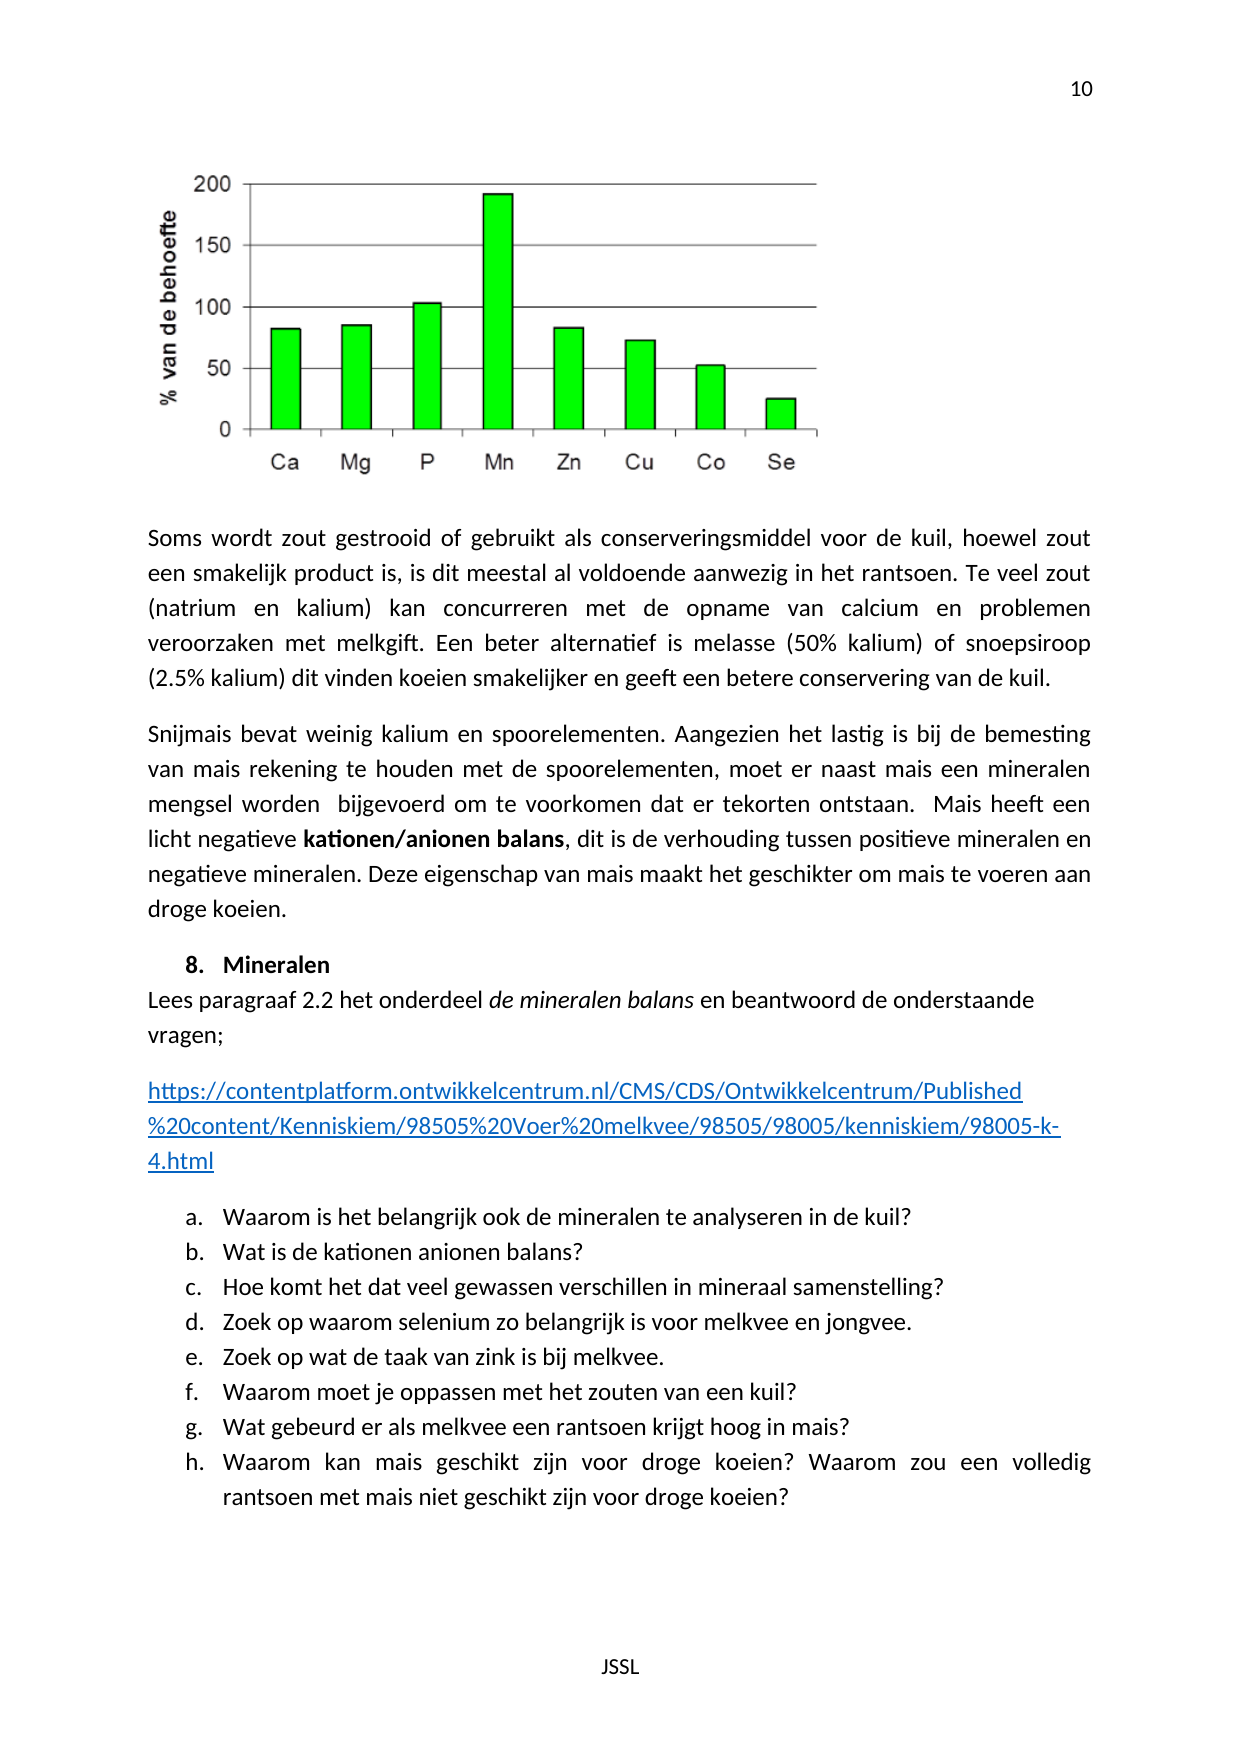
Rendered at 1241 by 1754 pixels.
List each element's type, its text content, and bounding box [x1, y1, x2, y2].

list Zoek op wat de taak van zink is bij melkvee. [185, 1341, 1093, 1371]
list Zoek op waarom selenium zo belangrijk is voor melkvee en jongvee. [185, 1306, 1093, 1336]
text Lees paragraaf 2.2 het onderdeel de mineralen balans en beantwoord de onderstaande vragen; [148, 984, 1093, 1049]
list Waarom is het belangrijk ook de mineralen te analyseren in de kuil? [185, 1201, 1093, 1231]
picture [147, 147, 853, 498]
text https://contentplatform.ontwikkelcentrum.nl/CMS/CDS/Ontwikkelcentrum/Published%20content/Kenniskiem/98505%20Voer%20melkvee/98505/98005/kenniskiem/98005-k-4.html [148, 1075, 1093, 1175]
list Waarom kan mais geschikt zijn voor droge koeien? Waarom zou een volledig rantsoen met mais niet geschikt zijn voor droge koeien? [185, 1446, 1093, 1511]
list Wat gebeurd er als melkvee een rantsoen krijgt hoog in mais? [185, 1411, 1093, 1441]
list Hoe komt het dat veel gewassen verschillen in mineraal samenstelling? [185, 1271, 1093, 1301]
text Snijmais bevat weinig kalium en spoorelementen. Aangezien het lastig is bij de bemesting van mais rekening te houden met de spoorelementen, moet er naast mais een mineralen mengsel worden bijgevoerd om te voorkomen dat er tekorten ontstaan. Mais heeft een licht negatieve kationen/anionen balans, dit is de verhouding tussen positieve mineralen en negatieve mineralen. Deze eigenschap van mais maakt het geschikter om mais te voeren aan droge koeien. [148, 718, 1093, 924]
list Wat is de kationen anionen balans? [185, 1236, 1093, 1266]
text Soms wordt zout gestrooid of gebruikt als conserveringsmiddel voor de kuil, hoewel zout een smakelijk product is, is dit meestal al voldoende aanwezig in het rantsoen. Te veel zout (natrium en kalium) kan concurreren met de opname van calcium en problemen veroorzaken met melkgift. Een beter alternatief is melasse (50% kalium) of snoepsiroop (2.5% kalium) dit vinden koeien smakelijker en geeft een betere conservering van de kuil. [148, 522, 1093, 693]
list Mineralen [185, 949, 1093, 979]
list Waarom moet je oppassen met het zouten van een kuil? [185, 1376, 1093, 1406]
